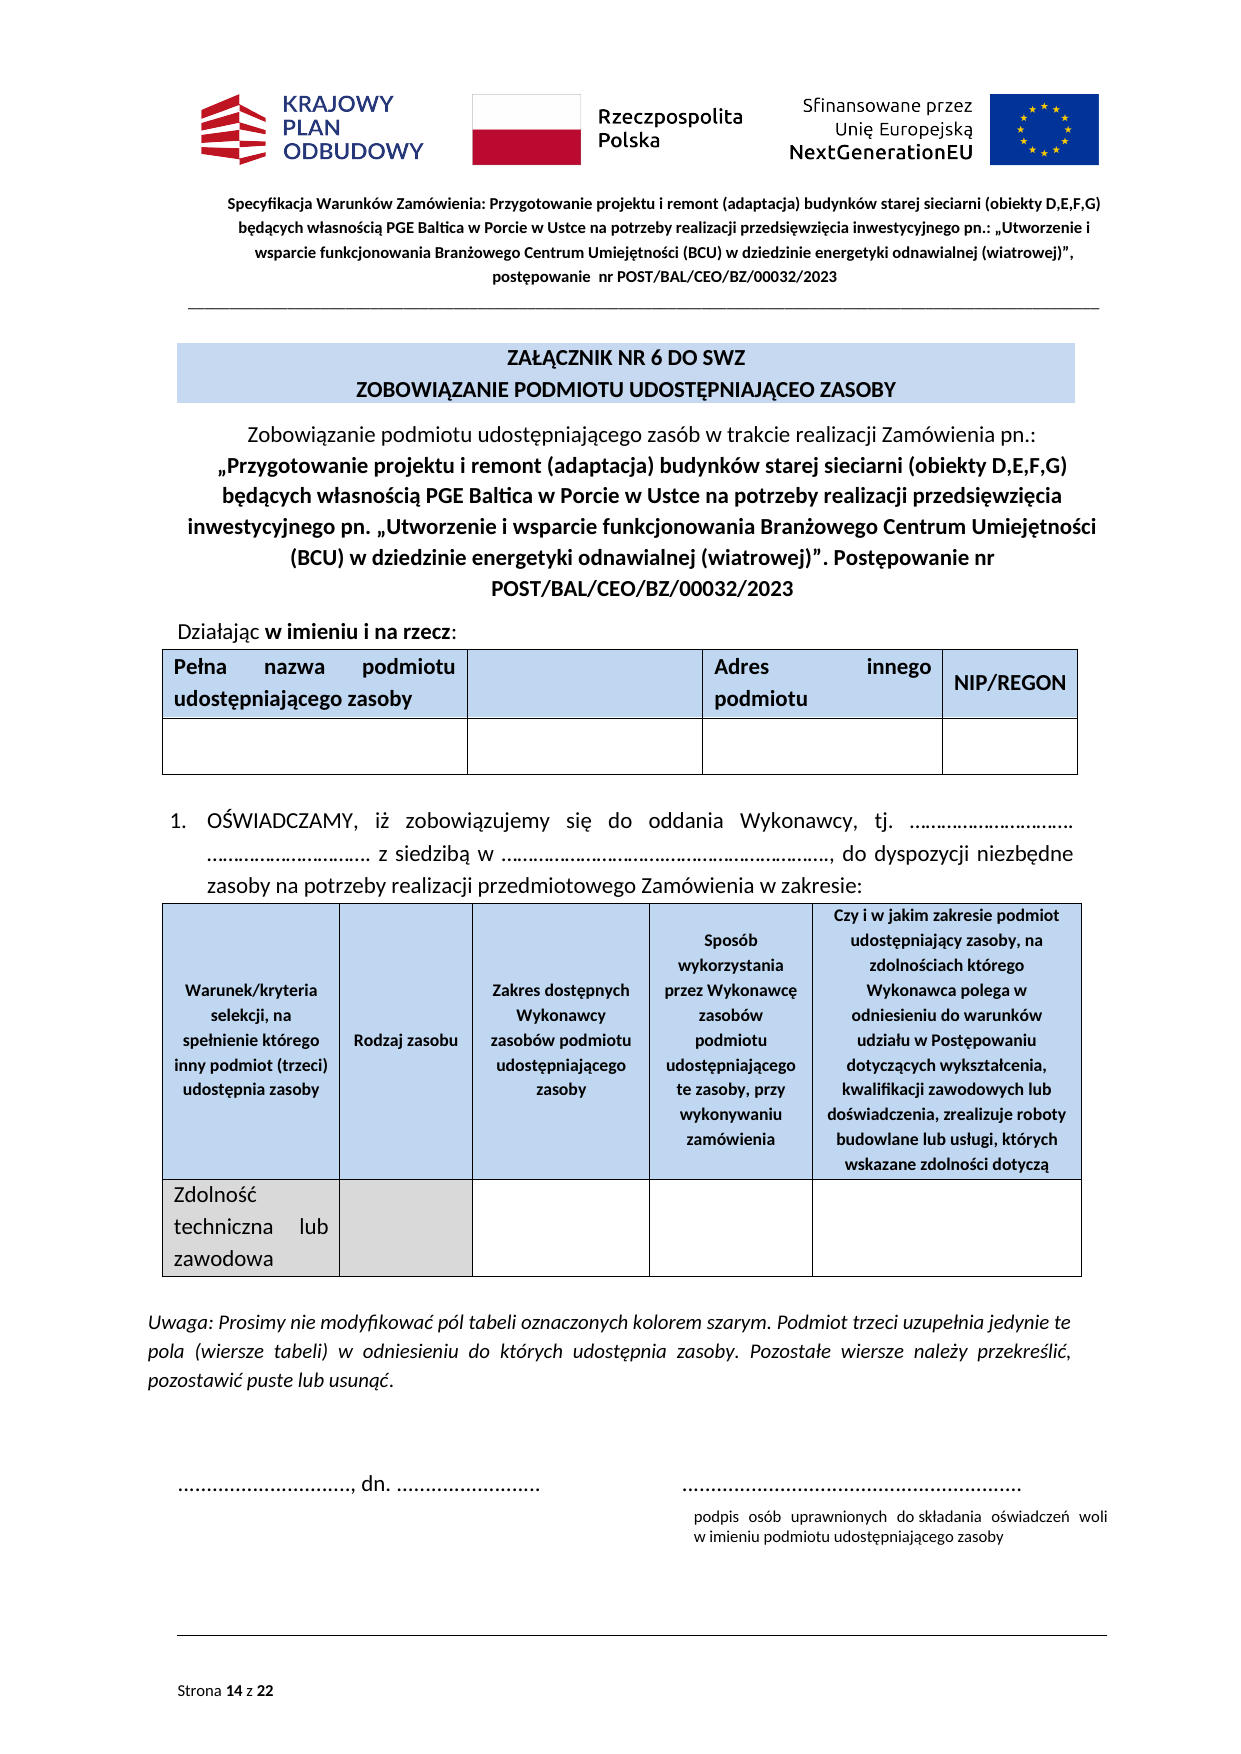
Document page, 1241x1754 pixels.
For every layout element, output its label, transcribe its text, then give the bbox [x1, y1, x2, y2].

table_header Warunek/kryteria selekcji, na spełnienie którego inny podmiot (trzeci) udostępnia zasoby [163, 904, 339, 1179]
text Uwaga: Prosimy nie modyfikować pól tabeli oznaczonych kolorem szarym. Podmiot trzeci uzupełnia jedynie te pola (wiersze tabeli) w odniesieniu do których udostępnia zasoby. Pozostałe wiersze należy przekreślić, pozostawić puste lub usunąć. [148, 1309, 1075, 1393]
table_cell [650, 1180, 812, 1276]
table_header Rodzaj zasobu [340, 904, 472, 1179]
table_header Czy i w jakim zakresie podmiot udostępniający zasoby, na zdolnościach którego Wykonawca polega w odniesieniu do warunków udziału w Postępowaniu dotyczących wykształcenia, kwalifikacji zawodowych lub doświadczenia, zrealizuje roboty budowlane lub usługi, których wskazane zdolności dotyczą [813, 904, 1081, 1179]
text podpis osób uprawnionych do składania oświadczeń woli w imieniu podmiotu udostępniającego zasoby [693, 1506, 1107, 1546]
table_header Pełna nazwa podmiotu udostępniającego zasoby [163, 650, 467, 717]
text Zobowiązanie podmiotu udostępniającego zasób w trakcie realizacji Zamówienia pn.: „Przygotowanie projektu i remont (adaptacja) budynków starej sieciarni (obiekty D,E,F,G) będących własnością PGE Baltica w Porcie w Ustce na potrzeby realizacji przedsięwzięcia inwestycyjnego pn. „Utworzenie i wsparcie funkcjonowania Branżowego Centrum Umiejętności (BCU) w dziedzinie energetyki odnawialnej (wiatrowej)”. Postępowanie nr POST/BAL/CEO/BZ/00032/2023 [177, 420, 1107, 602]
table_header Sposób wykorzystania przez Wykonawcę zasobów podmiotu udostępniającego te zasoby, przy wykonywaniu zamówienia [650, 904, 812, 1179]
text Działając w imieniu i na rzecz: [177, 617, 1107, 645]
picture [177, 70, 1123, 189]
table_header Zakres dostępnych Wykonawcy zasobów podmiotu udostępniającego zasoby [473, 904, 649, 1179]
table_header [468, 650, 702, 717]
table_cell [468, 719, 702, 773]
list OŚWIADCZAMY, iż zobowiązujemy się do oddania Wykonawcy, tj. ………………………….…………………………. z siedzibą w ………………………….…………………………., do dyspozycji niezbędne zasoby na potrzeby realizacji przedmiotowego Zamówienia w zakresie: [169, 807, 1075, 899]
text ZOBOWIĄZANIE PODMIOTU UDOSTĘPNIAJĄCEO ZASOBY [177, 376, 1075, 403]
text ZAŁĄCZNIK NR 6 DO SWZ [177, 343, 1075, 371]
table_header Adres innego podmiotu [703, 650, 942, 717]
table_cell [473, 1180, 649, 1276]
table_cell Zdolność techniczna lub zawodowa [163, 1180, 339, 1276]
table_cell [943, 719, 1077, 773]
table_cell [340, 1180, 472, 1276]
text .............................., dn. ......................... ........................................................... [177, 1469, 1107, 1497]
table_header NIP/REGON [943, 650, 1077, 717]
table_cell [813, 1180, 1081, 1276]
table_cell [163, 719, 467, 773]
table_cell [703, 719, 942, 773]
